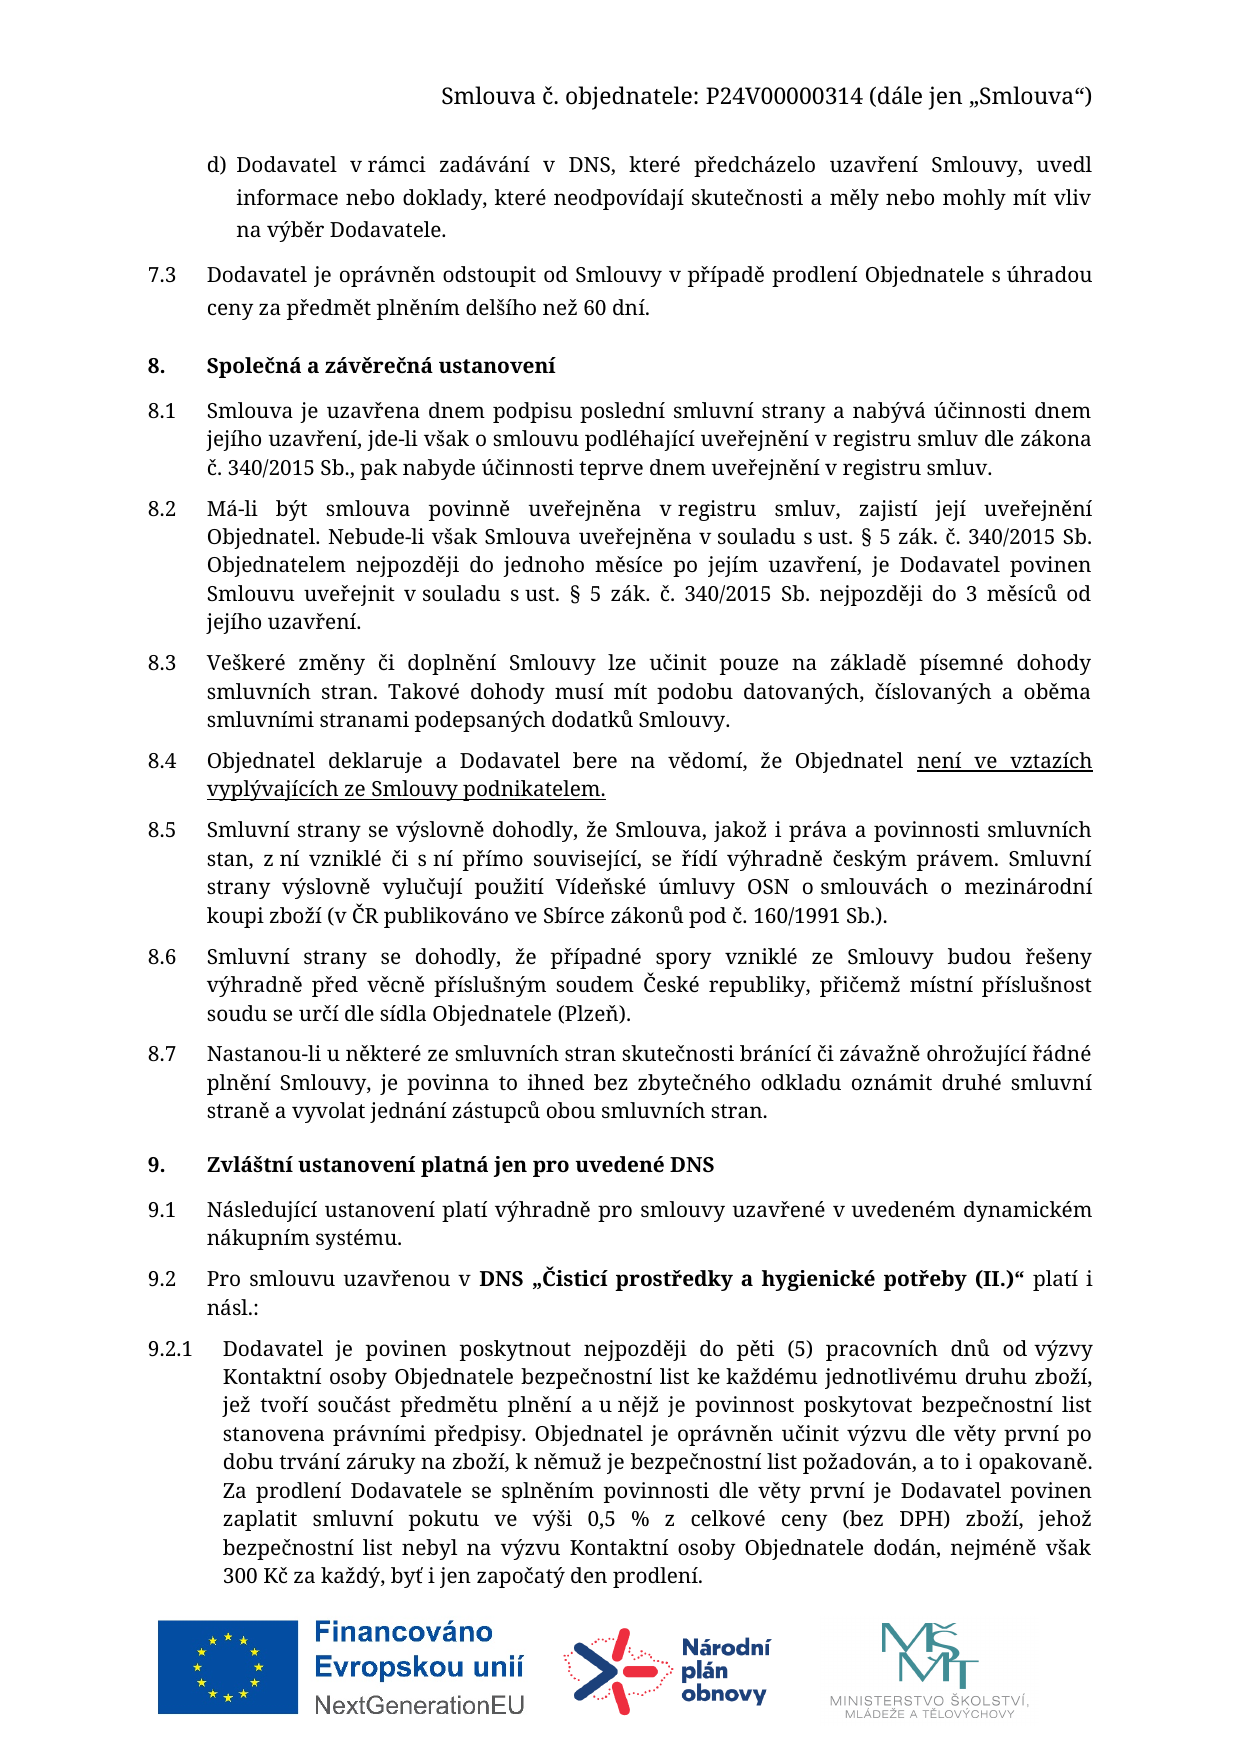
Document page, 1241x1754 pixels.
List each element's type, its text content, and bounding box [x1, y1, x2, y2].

list Dodavatel je povinen poskytnout nejpozději do pěti (5) pracovních dnů od výzvy Kontaktní osoby Objednatele bezpečnostní list ke každému jednotlivému druhu zboží, jež tvoří součást předmětu plnění a u nějž je povinnost poskytovat bezpečnostní list stanovena právními předpisy. Objednatel je oprávněn učinit výzvu dle věty první po dobu trvání záruky na zboží, k němuž je bezpečnostní list požadován, a to i opakovaně. Za prodlení Dodavatele se splněním povinnosti dle věty první je Dodavatel povinen zaplatit smluvní pokutu ve výši 0,5 % z celkové ceny (bez DPH) zboží, jehož bezpečnostní list nebyl na výzvu Kontaktní osoby Objednatele dodán, nejméně však 300 Kč za každý, byť i jen započatý den prodlení. [148, 1334, 1093, 1590]
list Smlouva je uzavřena dnem podpisu poslední smluvní strany a nabývá účinnosti dnem jejího uzavření, jde-li však o smlouvu podléhající uveřejnění v registru smluv dle zákona č. 340/2015 Sb., pak nabyde účinnosti teprve dnem uveřejnění v registru smluv. [148, 396, 1093, 481]
list Smluvní strany se dohodly, že případné spory vzniklé ze Smlouvy budou řešeny výhradně před věcně příslušným soudem České republiky, přičemž místní příslušnost soudu se určí dle sídla Objednatele (Plzeň). [148, 942, 1093, 1027]
list Má-li být smlouva povinně uveřejněna v registru smluv, zajistí její uveřejnění Objednatel. Nebude-li však Smlouva uveřejněna v souladu s ust. § 5 zák. č. 340/2015 Sb. Objednatelem nejpozději do jednoho měsíce po jejím uzavření, je Dodavatel povinen Smlouvu uveřejnit v souladu s ust. § 5 zák. č. 340/2015 Sb. nejpozději do 3 měsíců od jejího uzavření. [148, 494, 1093, 636]
list Pro smlouvu uzavřenou v DNS „Čisticí prostředky a hygienické potřeby (II.)“ platí i násl.: [148, 1264, 1093, 1321]
picture [820, 1616, 1039, 1726]
list Společná a závěrečná ustanovení [148, 351, 1093, 379]
list Dodavatel je oprávněn odstoupit od Smlouvy v případě prodlení Objednatele s úhradou ceny za předmět plněním delšího než 60 dní. [148, 261, 1093, 322]
list Veškeré změny či doplnění Smlouvy lze učinit pouze na základě písemné dohody smluvních stran. Takové dohody musí mít podobu datovaných, číslovaných a oběma smluvními stranami podepsaných dodatků Smlouvy. [148, 648, 1093, 734]
list Objednatel deklaruje a Dodavatel bere na vědomí, že Objednatel není ve vztazích vyplývajících ze Smlouvy podnikatelem. [148, 746, 1093, 803]
list Následující ustanovení platí výhradně pro smlouvy uzavřené v uvedeném dynamickém nákupním systému. [148, 1195, 1093, 1252]
list Zvláštní ustanovení platná jen pro uvedené DNS [148, 1150, 1093, 1178]
list Dodavatel v rámci zadávání v DNS, které předcházelo uzavření Smlouvy, uvedl informace nebo doklady, které neodpovídají skutečnosti a měly nebo mohly mít vliv na výběr Dodavatele. [207, 150, 1093, 244]
list Smluvní strany se výslovně dohodly, že Smlouva, jakož i práva a povinnosti smluvních stan, z ní vzniklé či s ní přímo související, se řídí výhradně českým právem. Smluvní strany výslovně vylučují použití Vídeňské úmluvy OSN o smlouvách o mezinárodní koupi zboží (v ČR publikováno ve Sbírce zákonů pod č. 160/1991 Sb.). [148, 816, 1093, 929]
picture [147, 1605, 789, 1726]
list Nastanou-li u některé ze smluvních stran skutečnosti bránící či závažně ohrožující řádné plnění Smlouvy, je povinna to ihned bez zbytečného odkladu oznámit druhé smluvní straně a vyvolat jednání zástupců obou smluvních stran. [148, 1039, 1093, 1125]
